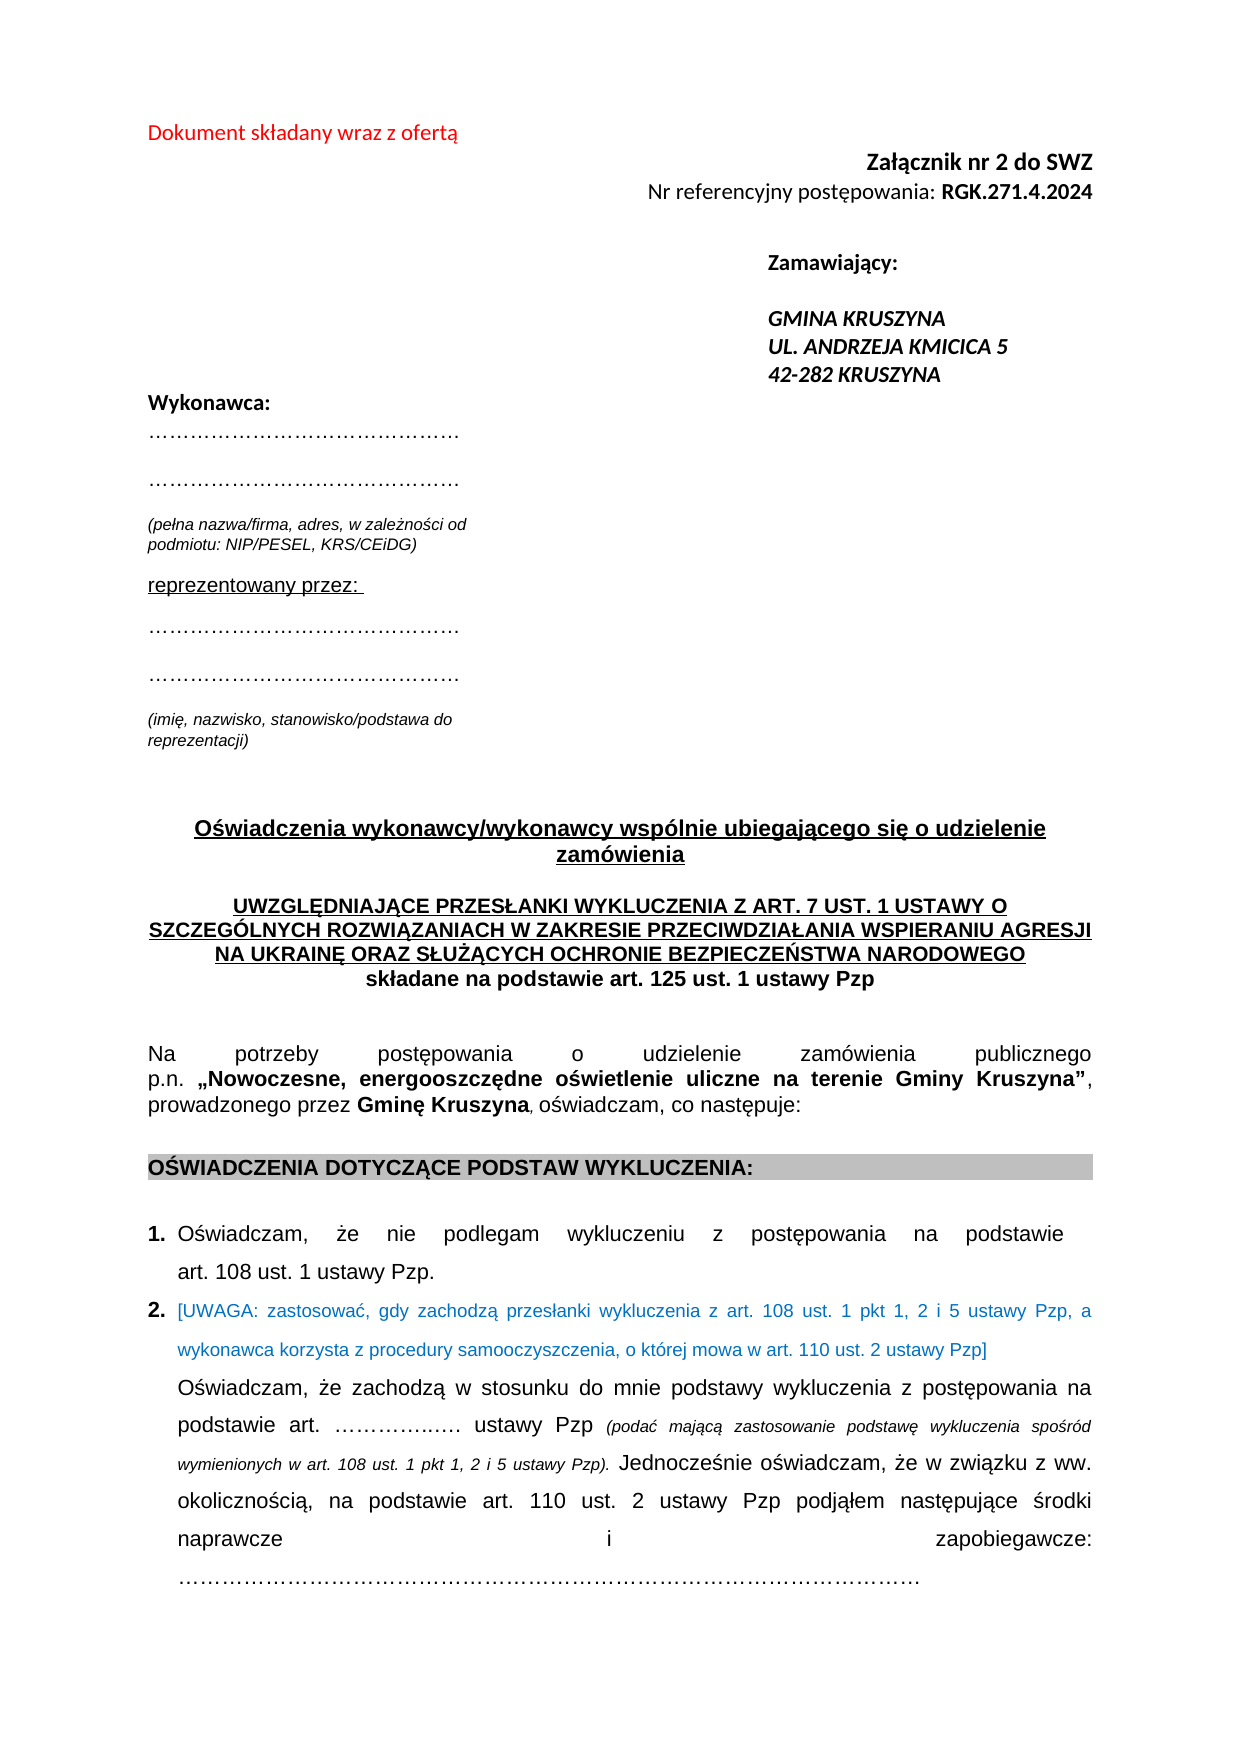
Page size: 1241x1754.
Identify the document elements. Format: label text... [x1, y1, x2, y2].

text (pełna nazwa/firma, adres, w zależności od podmiotu: NIP/PESEL, KRS/CEiDG) [148, 514, 472, 554]
text Nr referencyjny postępowania: RGK.271.4.2024 [148, 177, 1093, 205]
subtitle Załącznik nr 2 do SWZ [148, 146, 1093, 177]
text 42-282 KRUSZYNA [694, 361, 1093, 388]
text reprezentowany przez: [148, 572, 1093, 596]
text Zamawiający: [694, 248, 1093, 276]
text UWZGLĘDNIAJĄCE PRZESŁANKI WYKLUCZENIA Z ART. 7 UST. 1 USTAWY o szczególnych rozwiązaniach w zakresie przeciwdziałania wspieraniu agresji na Ukrainę oraz służących ochronie bezpieczeństwa narodowego [148, 894, 1093, 966]
list Oświadczam, że zachodzą w stosunku do mnie podstawy wykluczenia z postępowania na podstawie art. …………..…. ustawy Pzp (podać mającą zastosowanie podstawę wykluczenia spośród wymienionych w art. 108 ust. 1 pkt 1, 2 i 5 ustawy Pzp). Jednocześnie oświadczam, że w związku z ww. okolicznością, na podstawie art. 110 ust. 2 ustawy Pzp podjąłem następujące środki naprawcze i zapobiegawcze: ………………………………………………………………………………………… [177, 1374, 1093, 1589]
text GMINA KRUSZYNA [694, 304, 1093, 332]
text (imię, nazwisko, stanowisko/podstawa do reprezentacji) [148, 710, 472, 749]
text UL. ANDRZEJA KMICICA 5 [694, 332, 1093, 361]
list Oświadczam, że nie podlegam wykluczeniu z postępowania na podstawie art. 108 ust. 1 ustawy Pzp. [148, 1221, 1093, 1284]
text Wykonawca: [148, 388, 1093, 417]
text Dokument składany wraz z ofertą [148, 118, 1093, 146]
text OŚWIADCZENIA DOTYCZĄCE PODSTAW WYKLUCZENIA: [148, 1154, 1093, 1180]
text Na potrzeby postępowania o udzielenie zamówienia publicznego p.n. „Nowoczesne, energooszczędne oświetlenie uliczne na terenie Gminy Kruszyna”, prowadzonego przez Gminę Kruszyna, oświadczam, co następuje: [148, 1041, 1093, 1117]
text składane na podstawie art. 125 ust. 1 ustawy Pzp [148, 966, 1093, 991]
text Oświadczenia wykonawcy/wykonawcy wspólnie ubiegającego się o udzielenie zamówienia [148, 814, 1093, 867]
text ……………………………………………………………………………… [148, 419, 472, 491]
list [UWAGA: zastosować, gdy zachodzą przesłanki wykluczenia z art. 108 ust. 1 pkt 1, 2 i 5 ustawy Pzp, a wykonawca korzysta z procedury samooczyszczenia, o której mowa w art. 110 ust. 2 ustawy Pzp] [148, 1297, 1093, 1361]
text ……………………………………… ……………………………………… [148, 614, 472, 686]
